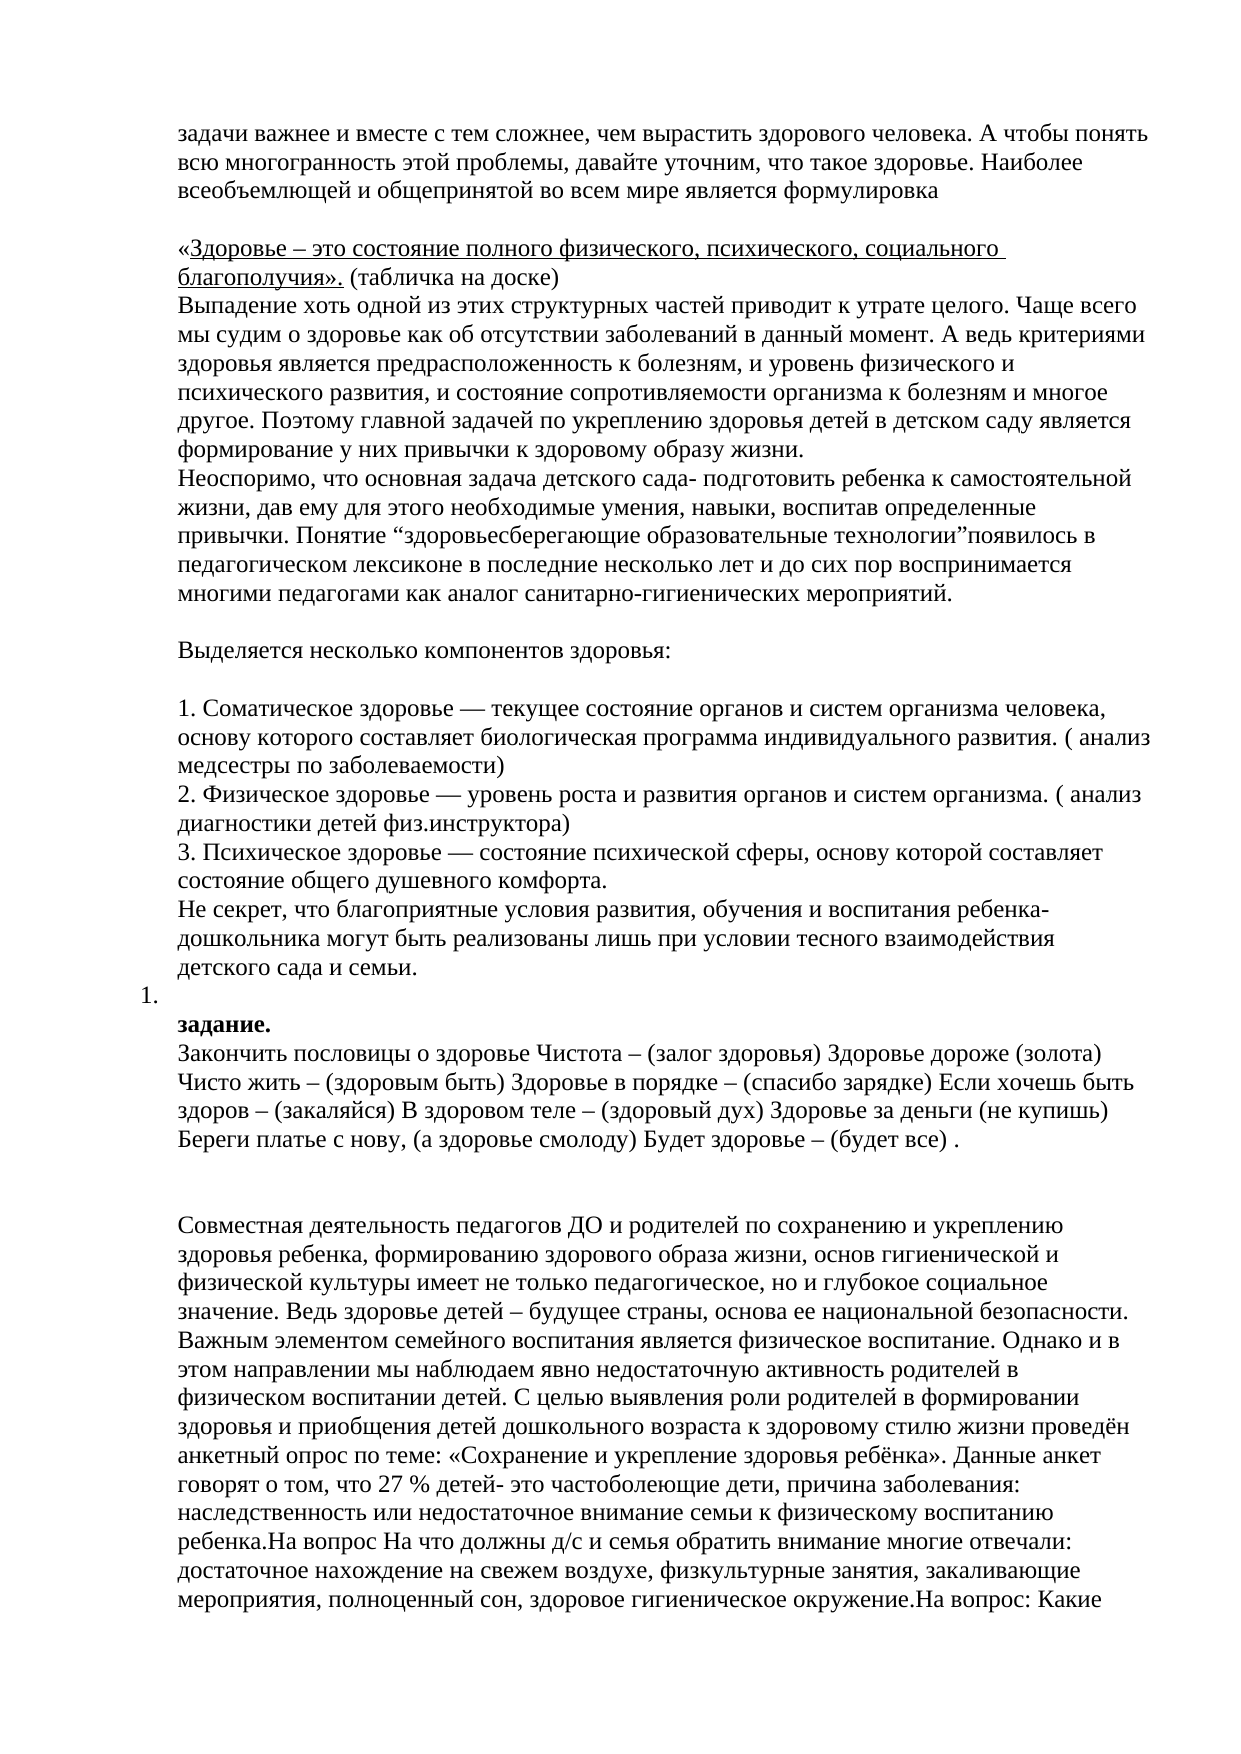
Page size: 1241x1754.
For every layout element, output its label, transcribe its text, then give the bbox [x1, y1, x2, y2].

text Выделяется несколько компонентов здоровья: [177, 636, 1152, 664]
text «Здоровье – это состояние полного физического, психического, социального благополучия». (табличка на доске) [177, 233, 1152, 291]
text Неоспоримо, что основная задача детского сада- подготовить ребенка к самостоятельной жизни, дав ему для этого необходимые умения, навыки, воспитав определенные привычки. Понятие “здоровьесберегающие образовательные технологии”появилось в педагогическом лексиконе в последние несколько лет и до сих пор воспринимается многими педагогами как аналог санитарно-гигиенических мероприятий. [177, 463, 1152, 607]
text Выпадение хоть одной из этих структурных частей приводит к утрате целого. Чаще всего мы судим о здоровье как об отсутствии заболеваний в данный момент. А ведь критериями здоровья является предрасположенность к болезням, и уровень физического и психического развития, и состояние сопротивляемости организма к болезням и многое другое. Поэтому главной задачей по укреплению здоровья детей в детском саду является формирование у них привычки к здоровому образу жизни. [177, 291, 1152, 463]
text Закончить пословицы о здоровье Чистота – (залог здоровья) Здоровье дороже (золота) Чисто жить – (здоровым быть) Здоровье в порядке – (спасибо зарядке) Если хочешь быть здоров – (закаляйся) В здоровом теле – (здоровый дух) Здоровье за деньги (не купишь) Береги платье с нову, (а здоровье смолоду) Будет здоровье – (будет все) . [177, 1038, 1152, 1153]
text 1. Соматическое здоровье — текущее состояние органов и систем организма человека, основу которого составляет биологическая программа индивидуального развития. ( анализ медсестры по заболеваемости) 2. Физическое здоровье — уровень роста и развития органов и систем организма. ( анализ диагностики детей физ.инструктора) 3. Психическое здоровье — состояние психической сферы, основу которой составляет состояние общего душевного комфорта. Не секрет, что благоприятные условия развития, обучения и воспитания ребенка-дошкольника могут быть реализованы лишь при условии тесного взаимодействия детского сада и семьи. [177, 664, 1152, 981]
text Совместная деятельность педагогов ДО и родителей по сохранению и укреплению здоровья ребенка, формированию здорового образа жизни, основ гигиенической и физической культуры имеет не только педагогическое, но и глубокое социальное значение. Ведь здоровье детей – будущее страны, основа ее национальной безопасности. [177, 1210, 1152, 1325]
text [177, 118, 1152, 204]
text задание. [177, 1009, 1152, 1038]
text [177, 1325, 1152, 1612]
